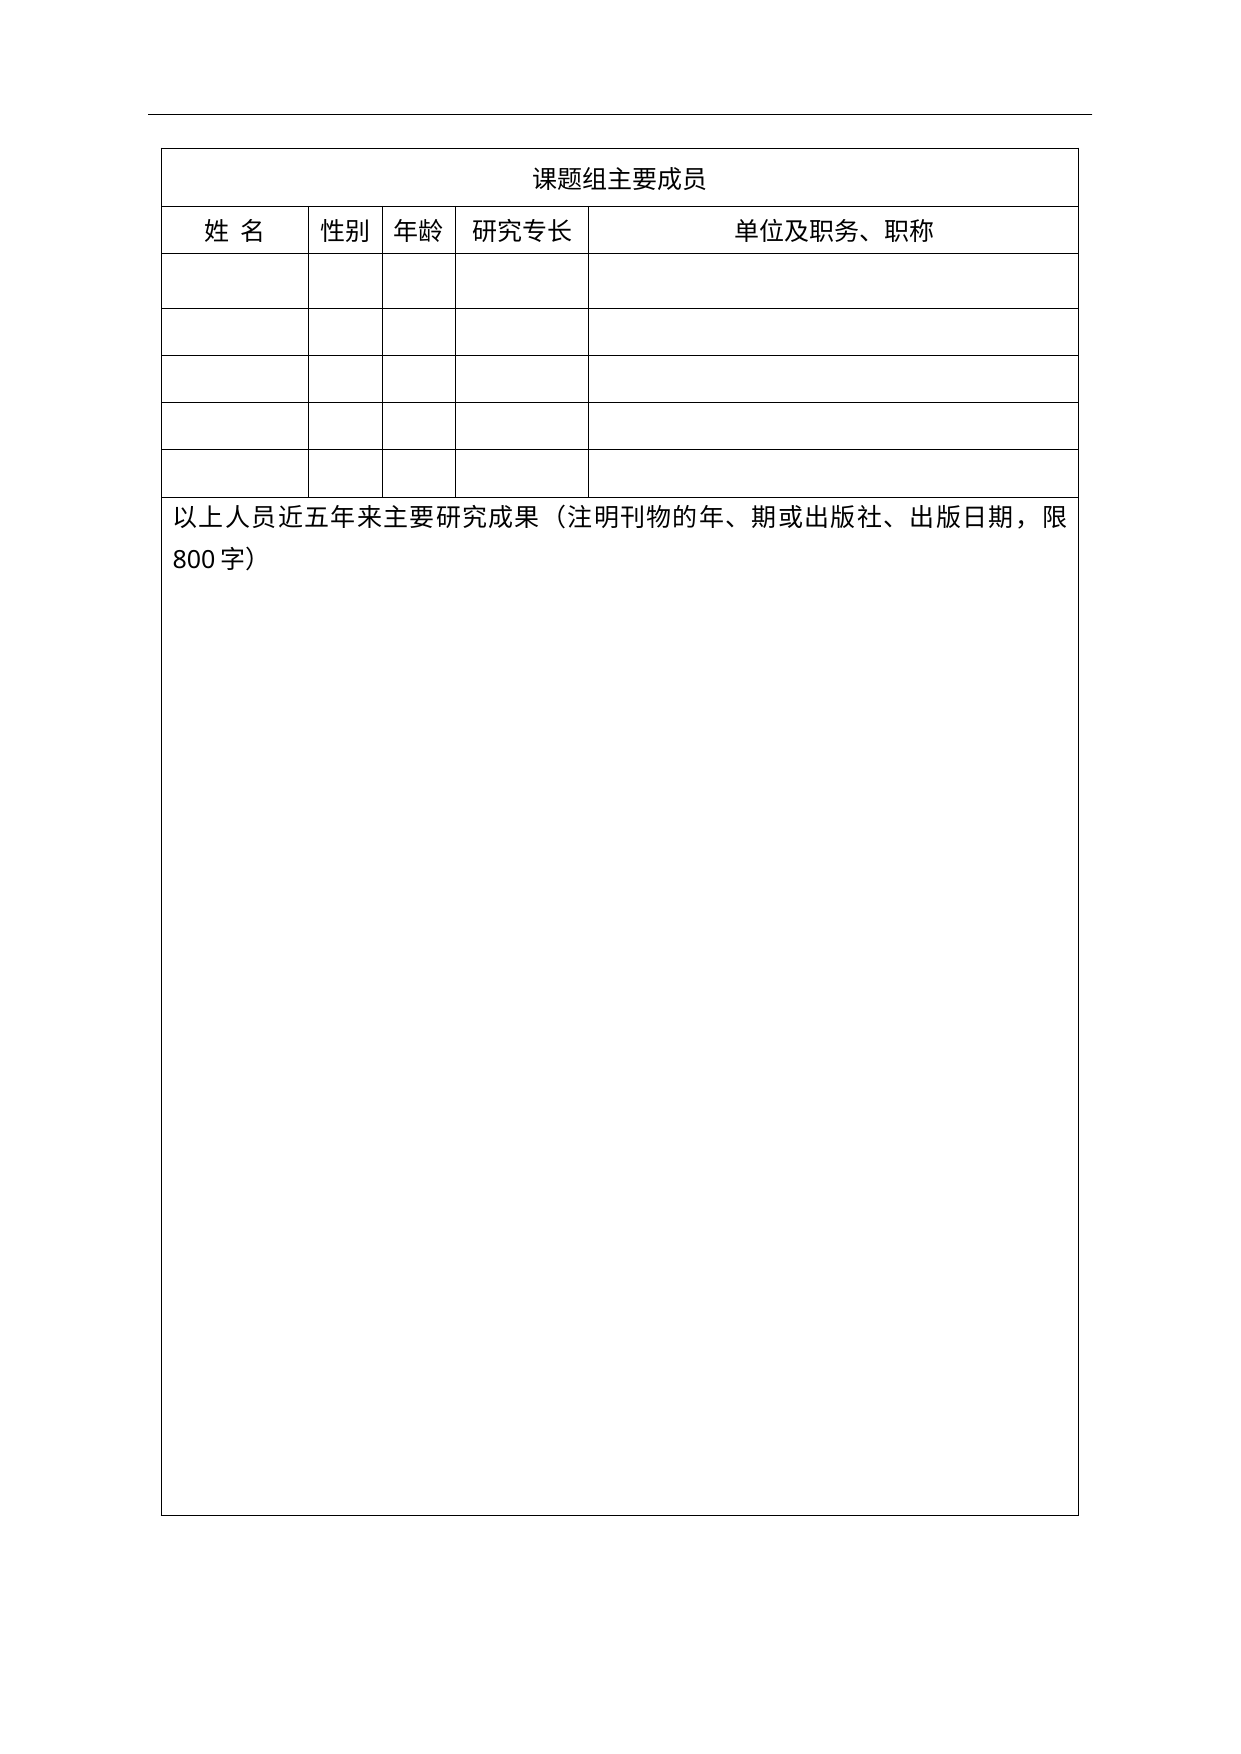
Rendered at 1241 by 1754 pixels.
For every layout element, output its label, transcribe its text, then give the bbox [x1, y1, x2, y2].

table_cell [309, 450, 382, 497]
table_cell [589, 450, 1078, 497]
table_cell [383, 403, 455, 449]
table_cell [589, 254, 1078, 307]
table_cell [162, 309, 308, 355]
table_cell [456, 356, 588, 402]
table_cell [309, 403, 382, 449]
table_cell [589, 356, 1078, 402]
table_cell [456, 403, 588, 449]
table_cell [589, 403, 1078, 449]
table_cell 性别 [309, 207, 382, 253]
table_cell [162, 450, 308, 497]
table_cell [162, 403, 308, 449]
table_cell [589, 309, 1078, 355]
table_cell 年龄 [383, 207, 455, 253]
table_cell [162, 254, 308, 307]
table_cell 以上人员近五年来主要研究成果（注明刊物的年、期或出版社、出版日期，限800字） [162, 498, 1078, 1515]
table_cell 单位及职务、职称 [589, 207, 1078, 253]
table_cell 课题组主要成员 [162, 149, 1078, 206]
table_cell [456, 254, 588, 307]
table_cell [456, 309, 588, 355]
table_cell [162, 356, 308, 402]
table_cell [383, 356, 455, 402]
table_cell [383, 309, 455, 355]
table_cell 研究专长 [456, 207, 588, 253]
table_cell [456, 450, 588, 497]
table_cell [309, 309, 382, 355]
table_cell [309, 356, 382, 402]
table_cell [309, 254, 382, 307]
table_cell [383, 254, 455, 307]
table_cell 姓 名 [162, 207, 308, 253]
table_cell [383, 450, 455, 497]
